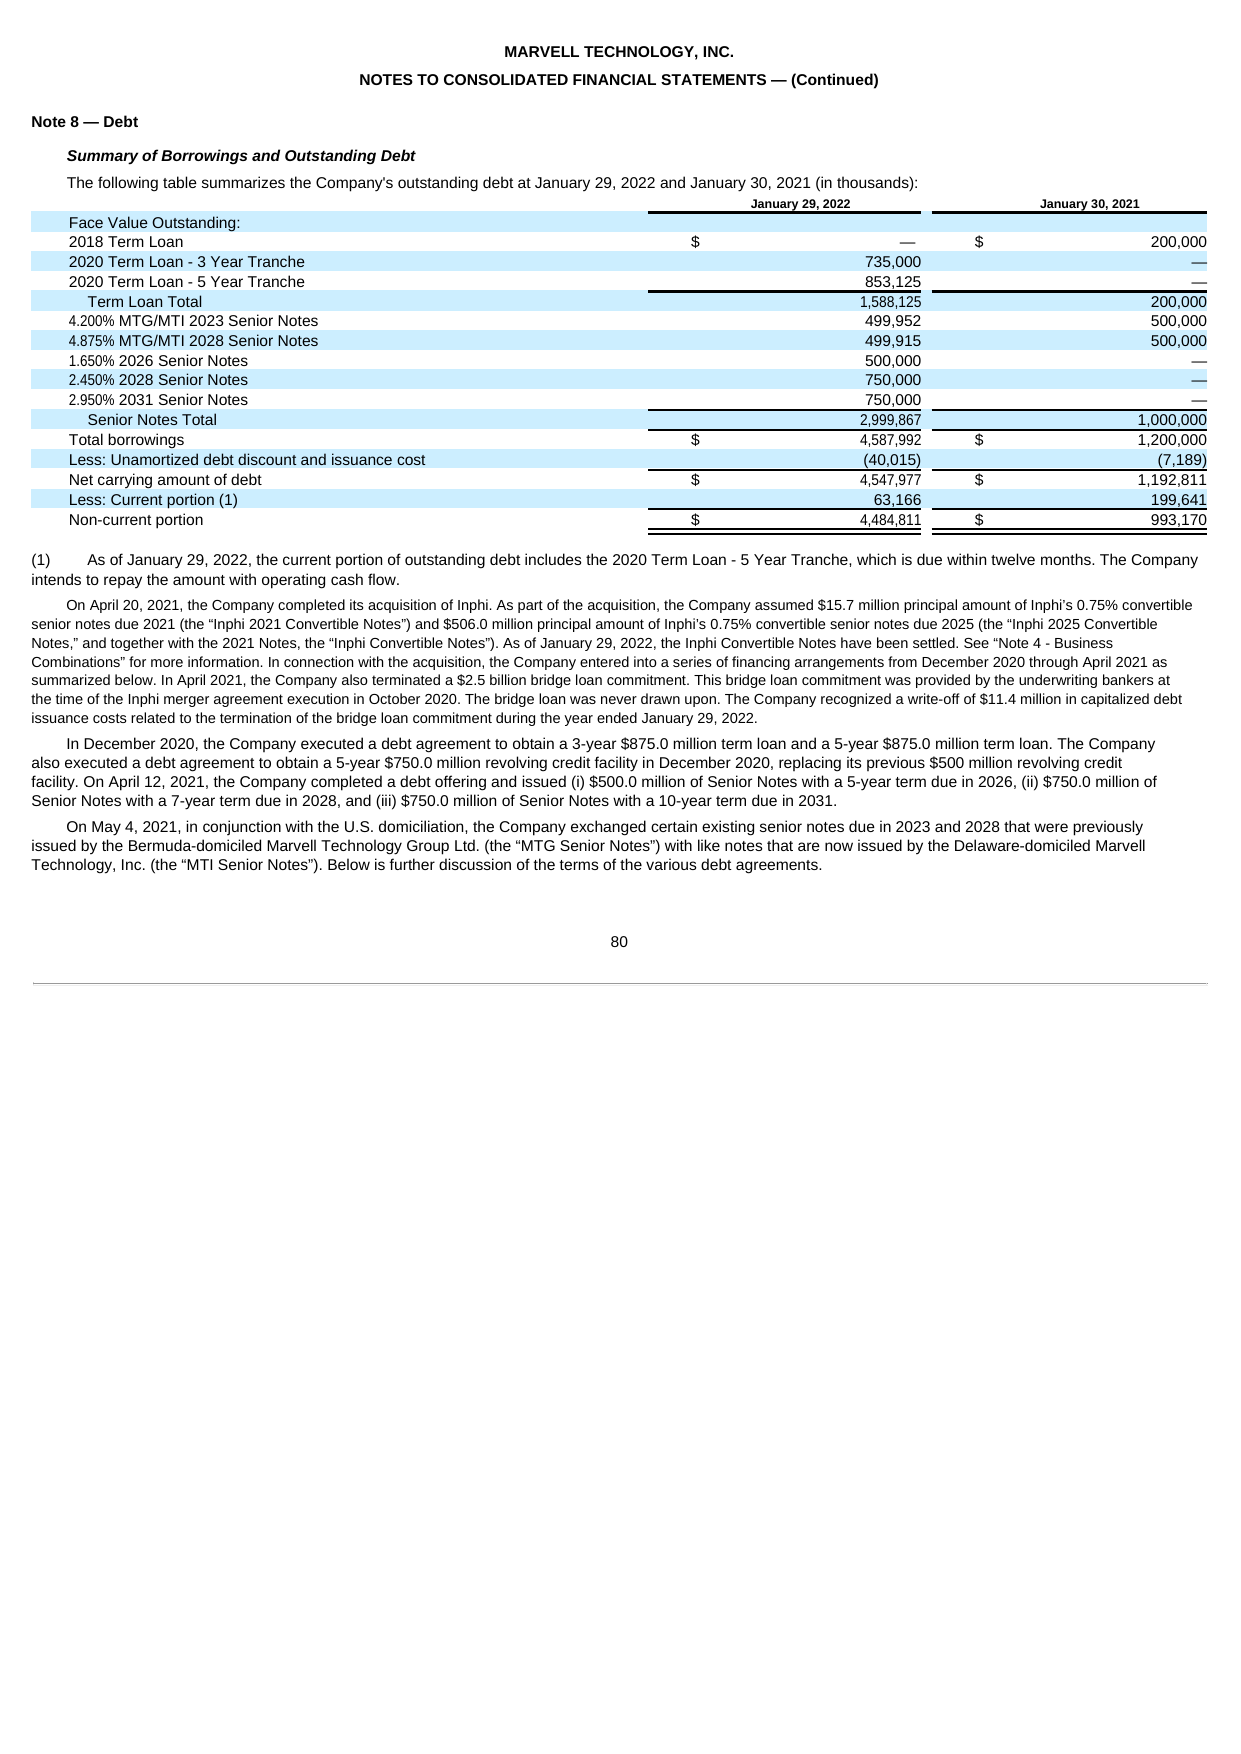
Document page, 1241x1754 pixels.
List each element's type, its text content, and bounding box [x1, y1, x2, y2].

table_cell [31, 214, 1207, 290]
picture [30, 980, 1209, 988]
text Note 8 — Debt [31, 112, 1207, 130]
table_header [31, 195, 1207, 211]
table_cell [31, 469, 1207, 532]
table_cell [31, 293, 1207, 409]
text The following table summarizes the Company's outstanding debt at January 29, 2022 and January 30, 2021 (in thousands): [67, 174, 1207, 192]
text On May 4, 2021, in conjunction with the U.S. domiciliation, the Company exchanged certain existing senior notes due in 2023 and 2028 that were previously issued by the Bermuda-domiciled Marvell Technology Group Ltd. (the “MTG Senior Notes”) with like notes that are now issued by the Delaware-domiciled Marvell Technology, Inc. (the “MTI Senior Notes”). Below is further discussion of the terms of the various debt agreements. [31, 818, 1188, 874]
text In December 2020, the Company executed a debt agreement to obtain a 3-year $875.0 million term loan and a 5-year $875.0 million term loan. The Company also executed a debt agreement to obtain a 5-year $750.0 million revolving credit facility in December 2020, replacing its previous $500 million revolving credit facility. On April 12, 2021, the Company completed a debt offering and issued (i) $500.0 million of Senior Notes with a 5-year term due in 2026, (ii) $750.0 million of Senior Notes with a 7-year term due in 2028, and (iii) $750.0 million of Senior Notes with a 10-year term due in 2031. [31, 735, 1169, 809]
text NOTES TO CONSOLIDATED FINANCIAL STATEMENTS — (Continued) [31, 71, 1207, 89]
list As of January 29, 2022, the current portion of outstanding debt includes the 2020 Term Loan - 5 Year Tranche, which is due within twelve months. The Company intends to repay the amount with operating cash flow. [31, 551, 1207, 589]
text 80 [31, 933, 1207, 951]
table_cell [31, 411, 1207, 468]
text Summary of Borrowings and Outstanding Debt [67, 146, 1207, 164]
text MARVELL TECHNOLOGY, INC. [31, 43, 1207, 61]
text On April 20, 2021, the Company completed its acquisition of Inphi. As part of the acquisition, the Company assumed $15.7 million principal amount of Inphi’s 0.75% convertible senior notes due 2021 (the “Inphi 2021 Convertible Notes”) and $506.0 million principal amount of Inphi’s 0.75% convertible senior notes due 2025 (the “Inphi 2025 Convertible Notes,” and together with the 2021 Notes, the “Inphi Convertible Notes”). As of January 29, 2022, the Inphi Convertible Notes have been settled. See “Note 4 - Business Combinations” for more information. In connection with the acquisition, the Company entered into a series of financing arrangements from December 2020 through April 2021 as summarized below. In April 2021, the Company also terminated a $2.5 billion bridge loan commitment. This bridge loan commitment was provided by the underwriting bankers at the time of the Inphi merger agreement execution in October 2020. The bridge loan was never drawn upon. The Company recognized a write-off of $11.4 million in capitalized debt issuance costs related to the termination of the bridge loan commitment during the year ended January 29, 2022. [31, 597, 1194, 726]
